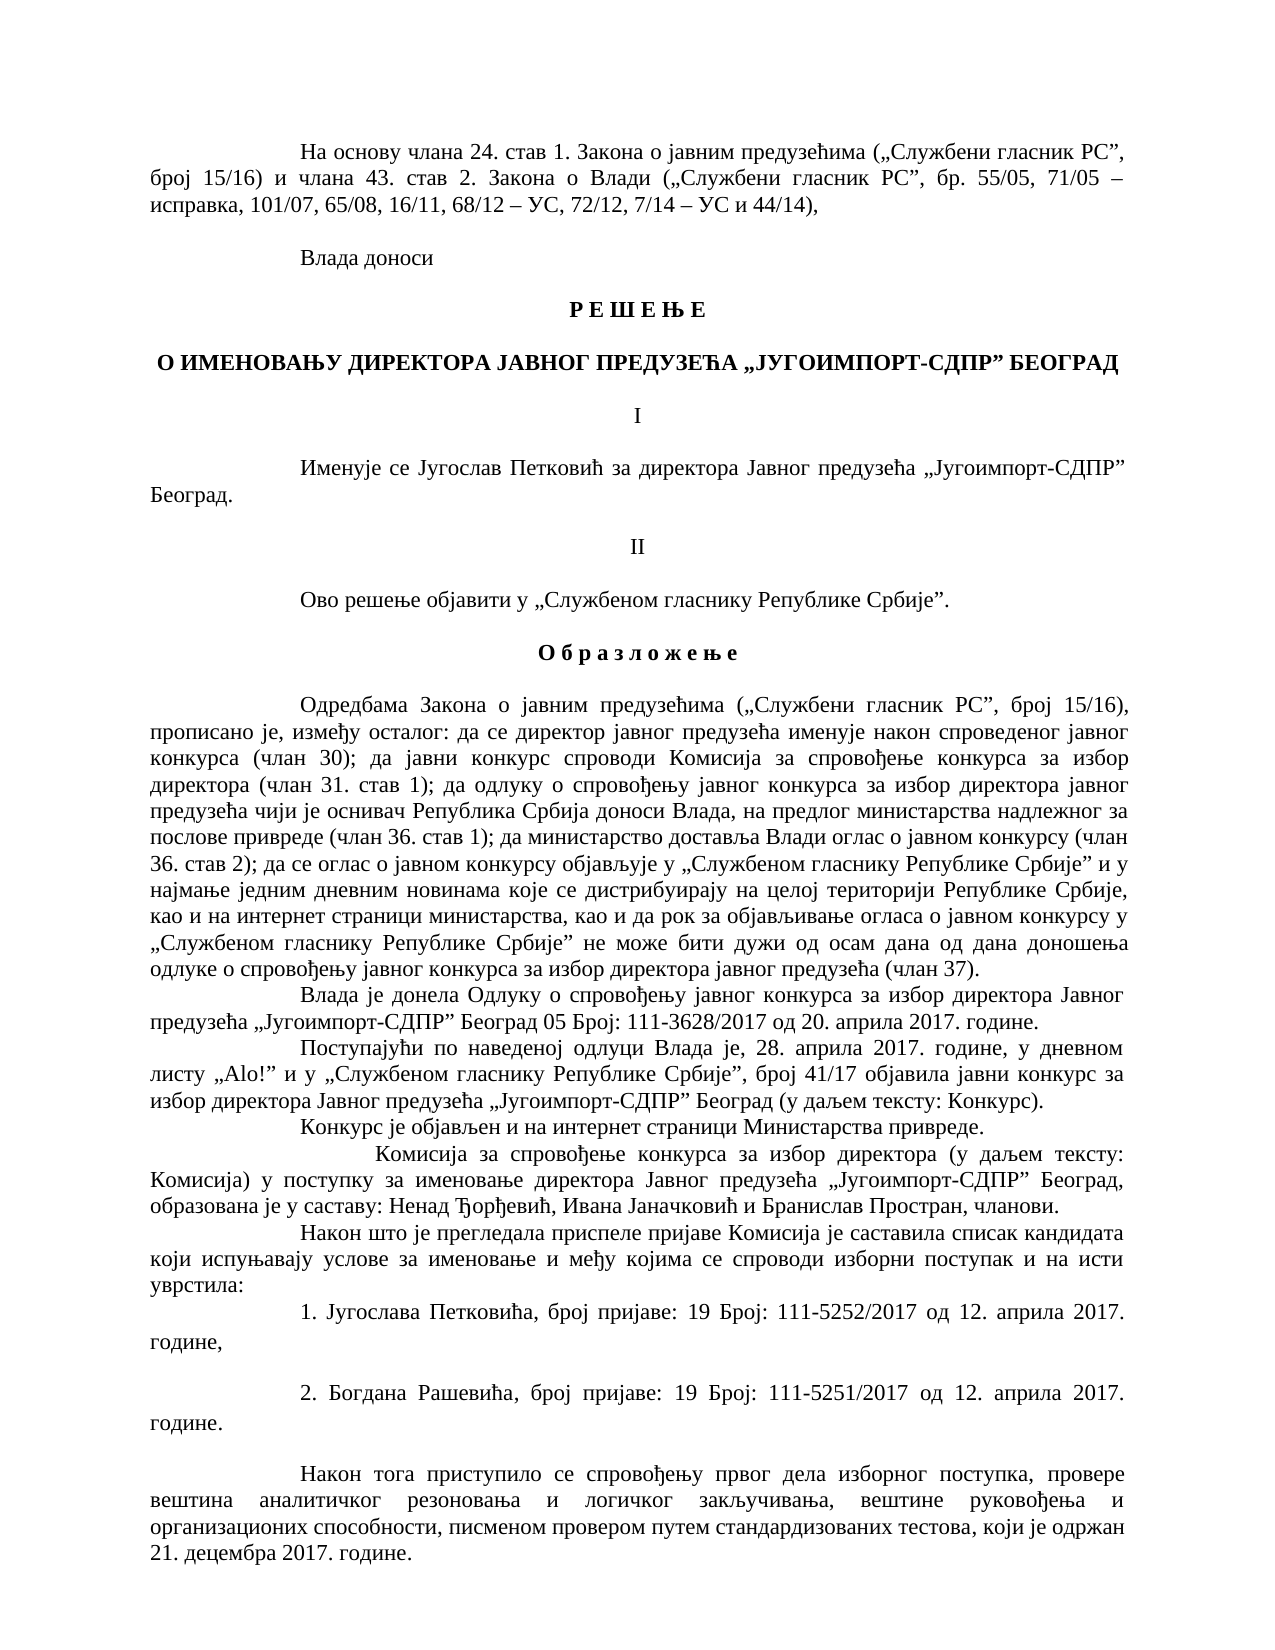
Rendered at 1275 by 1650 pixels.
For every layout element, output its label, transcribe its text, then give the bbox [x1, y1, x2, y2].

text II [150, 533, 1125, 560]
text Влада је донела Одлуку о спровођењу јавног конкурса за избор директора Јавног предузећа „Југоимпорт-СДПР” Београд 05 Број: 111-3628/2017 од 20. априла 2017. године. [150, 981, 1125, 1034]
text О б р а з л о ж е њ е [150, 639, 1125, 665]
text I [150, 402, 1125, 428]
text Именује се Југослав Петковић за директора Јавног предузећа „Југоимпорт-СДПР” Београд. [150, 454, 1125, 507]
text Након тога приступило се спровођењу првог дела изборног поступка, провере вештина аналитичког резоновања и логичког закључивања, вештине руковођења и организационих способности, писменом провером путем стандардизованих тестова, који је одржан 21. децембра 2017. године. [150, 1460, 1125, 1566]
text Влада доноси [150, 243, 1125, 270]
text Након што је прегледала приспеле пријаве Комисија је саставила списак кандидата који испуњавају услове за именовање и међу којима се спроводи изборни поступак и на исти уврстила: [150, 1219, 1125, 1298]
text О ИМЕНОВАЊУ ДИРЕКТОРА ЈАВНОГ ПРЕДУЗЕЋА „ЈУГОИМПОРТ-СДПР” БЕОГРАД [150, 349, 1125, 375]
text 2. Богдана Рашевића, број пријаве: 19 Број: 111-5251/2017 од 12. априла 2017. године. [150, 1379, 1125, 1436]
text Ово решење објавити у „Службеном гласнику Републике Србије”. [150, 586, 1125, 612]
text Поступајући по наведеној одлуци Влада је, 28. априла 2017. године, у дневном листу „Alo!” и у „Службеном гласнику Републике Србије”, број 41/17 објавила јавни конкурс за избор директора Јавног предузећа „Југоимпорт-СДПР” Београд (у даљем тексту: Конкурс). [150, 1034, 1125, 1113]
text Конкурс је објављен и на интернет страници Министарства привреде. Комисија за спровођење конкурса за избор директора (у даљем тексту: Комисија) у поступку за именовање директора Јавног предузећа „Југоимпорт-СДПР” Београд, образована је у саставу: Ненад Ђорђевић, Ивана Јаначковић и Бранислав Простран, чланови. [150, 1113, 1125, 1219]
text Р Е Ш Е Њ Е [150, 296, 1125, 323]
text 1. Југослава Петковића, број пријаве: 19 Број: 111-5252/2017 од 12. априла 2017. године, [150, 1298, 1125, 1354]
text Одредбама Закона о јавним предузећима („Службени гласник РС”, број 15/16), прописано је, између осталог: да се директор јавног предузећа именује након спроведеног јавног конкурса (члан 30); да јавни конкурс спроводи Комисија за спровођење конкурса за избор директора (члан 31. став 1); да одлуку о спровођењу јавног конкурса за избор директора јавног предузећа чији је оснивач Република Србија доноси Влада, на предлог министарства надлежног за послове привреде (члан 36. став 1); да министарство доставља Влади оглас о јавном конкурсу (члан 36. став 2); да се оглас о јавном конкурсу објављује у „Службеном гласнику Републике Србијеˮ и у најмање једним дневним новинама које се дистрибуирају на целој територији Републике Србије, као и на интернет страници министарства, као и да рок за објављивање огласа о јавном конкурсу у „Службеном гласнику Републике Србијеˮ не може бити дужи од осам дана од дана доношења одлуке о спровођењу јавног конкурса за избор директора јавног предузећа (члан 37). [150, 692, 1130, 981]
text На основу члана 24. став 1. Закона о јавним предузећима („Службени гласник РС”, број 15/16) и члана 43. став 2. Закона о Влади („Службени гласник РС”, бр. 55/05, 71/05 – исправка, 101/07, 65/08, 16/11, 68/12 – УС, 72/12, 7/14 – УС и 44/14), [150, 138, 1125, 217]
